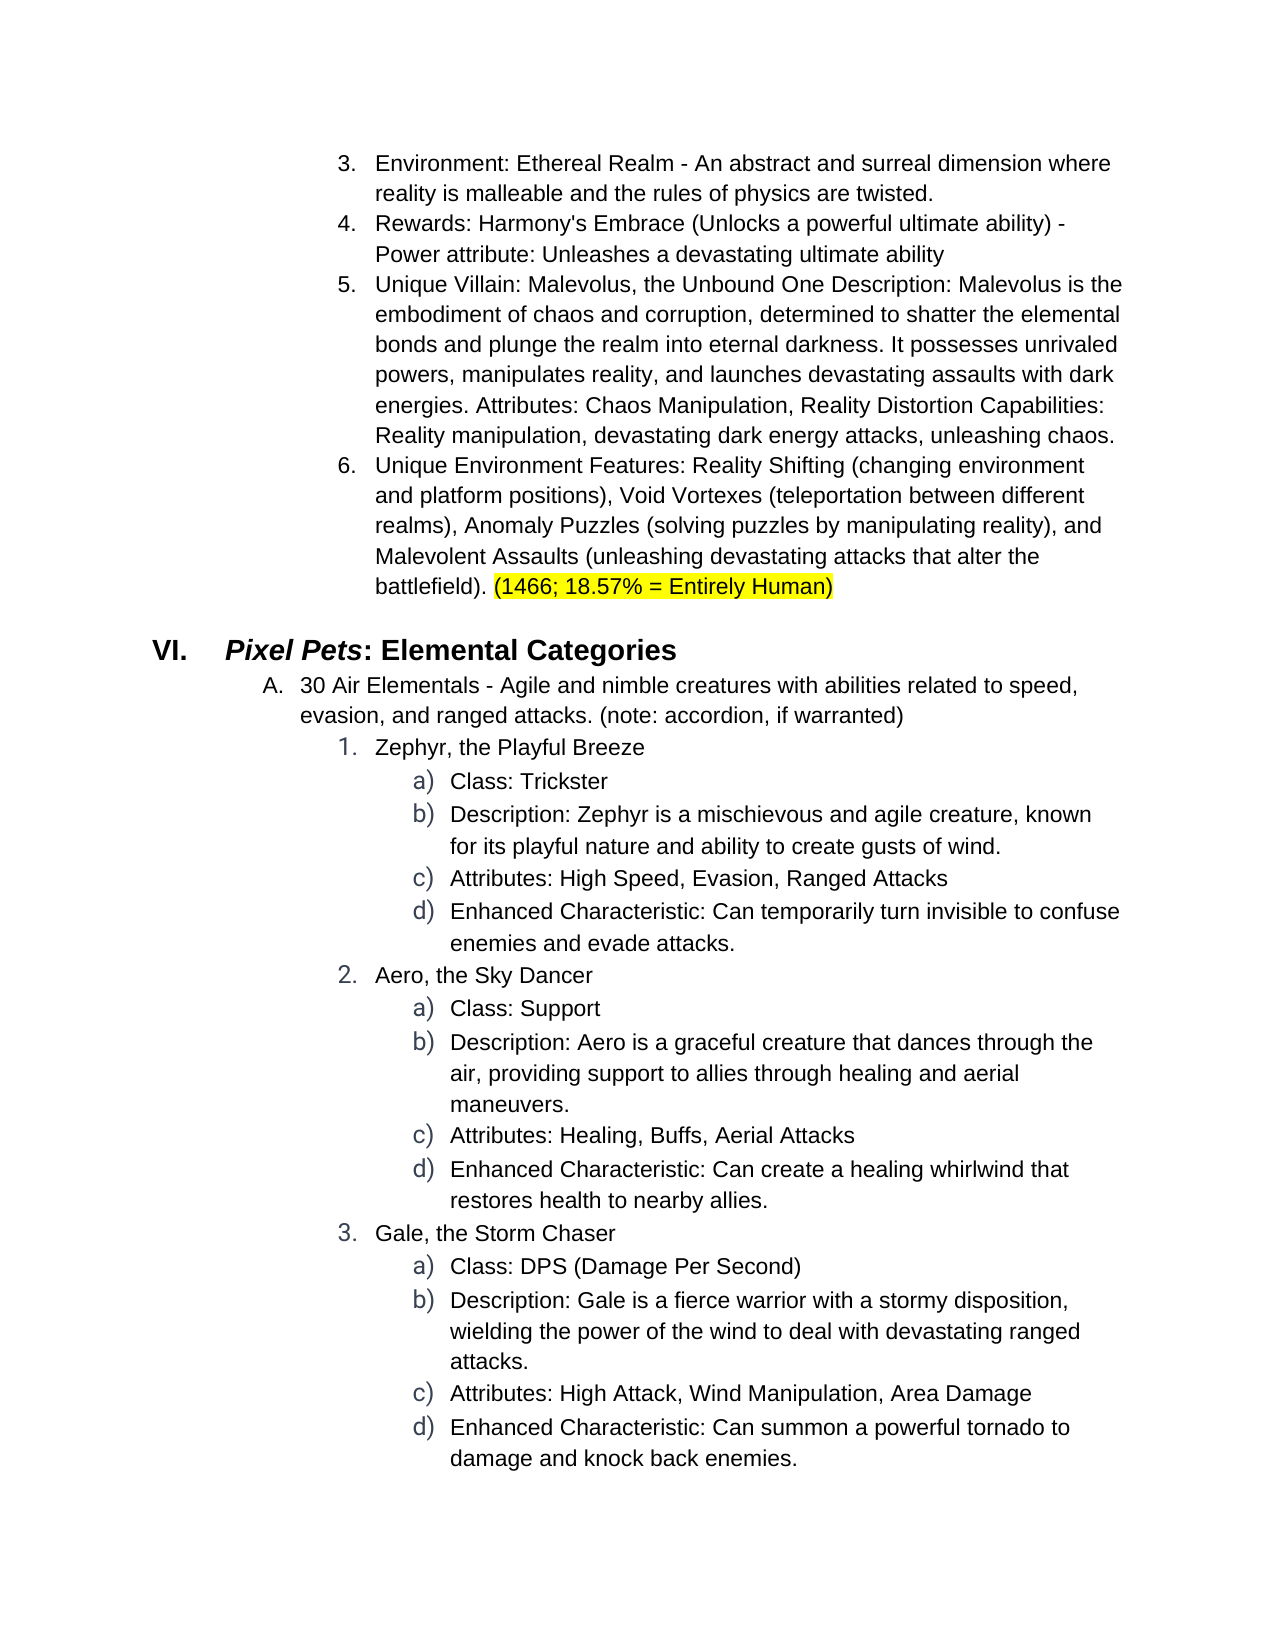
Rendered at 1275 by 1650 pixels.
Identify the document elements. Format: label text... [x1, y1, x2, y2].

list Attributes: High Attack, Wind Manipulation, Area Damage [412, 1378, 1125, 1408]
list Attributes: Healing, Buffs, Aerial Attacks [412, 1121, 1125, 1150]
list 30 Air Elementals - Agile and nimble creatures with abilities related to speed, evasion, and ranged attacks. (note: accordion, if warranted) [262, 672, 1125, 728]
list Gale, the Storm Chaser [337, 1218, 1125, 1247]
list Description: Gale is a fierce warrior with a stormy disposition, wielding the power of the wind to deal with devastating ranged attacks. [412, 1285, 1125, 1375]
list Description: Aero is a graceful creature that dances through the air, providing support to allies through healing and aerial maneuvers. [412, 1027, 1125, 1117]
list Unique Environment Features: Reality Shifting (changing environment and platform positions), Void Vortexes (teleportation between different realms), Anomaly Puzzles (solving puzzles by manipulating reality), and Malevolent Assaults (unleashing devastating attacks that alter the battlefield). (1466; 18.57% = Entirely Human) [337, 452, 1125, 599]
list Environment: Ethereal Realm - An abstract and surreal dimension where reality is malleable and the rules of physics are twisted. [337, 150, 1125, 207]
list Class: Trickster [412, 766, 1125, 795]
list Enhanced Characteristic: Can create a healing whirlwind that restores health to nearby allies. [412, 1154, 1125, 1214]
list Rewards: Harmony's Embrace (Unlocks a powerful ultimate ability) - Power attribute: Unleashes a devastating ultimate ability [337, 210, 1125, 267]
list Zephyr, the Playful Breeze [337, 732, 1125, 762]
list Pixel Pets: Elemental Categories [187, 633, 1125, 667]
list Attributes: High Speed, Evasion, Ranged Attacks [412, 863, 1125, 892]
list Enhanced Characteristic: Can temporarily turn invisible to confuse enemies and evade attacks. [412, 897, 1125, 956]
list Class: Support [412, 993, 1125, 1023]
list Class: DPS (Damage Per Second) [412, 1251, 1125, 1281]
list Unique Villain: Malevolus, the Unbound One Description: Malevolus is the embodiment of chaos and corruption, determined to shatter the elemental bonds and plunge the realm into eternal darkness. It possesses unrivaled powers, manipulates reality, and launches devastating assaults with dark energies. Attributes: Chaos Manipulation, Reality Distortion Capabilities: Reality manipulation, devastating dark energy attacks, unleashing chaos. [337, 271, 1125, 448]
list Aero, the Sky Dancer [337, 960, 1125, 989]
list Enhanced Characteristic: Can summon a powerful tornado to damage and knock back enemies. [412, 1412, 1125, 1472]
list Description: Zephyr is a mischievous and agile creature, known for its playful nature and ability to create gusts of wind. [412, 799, 1125, 859]
